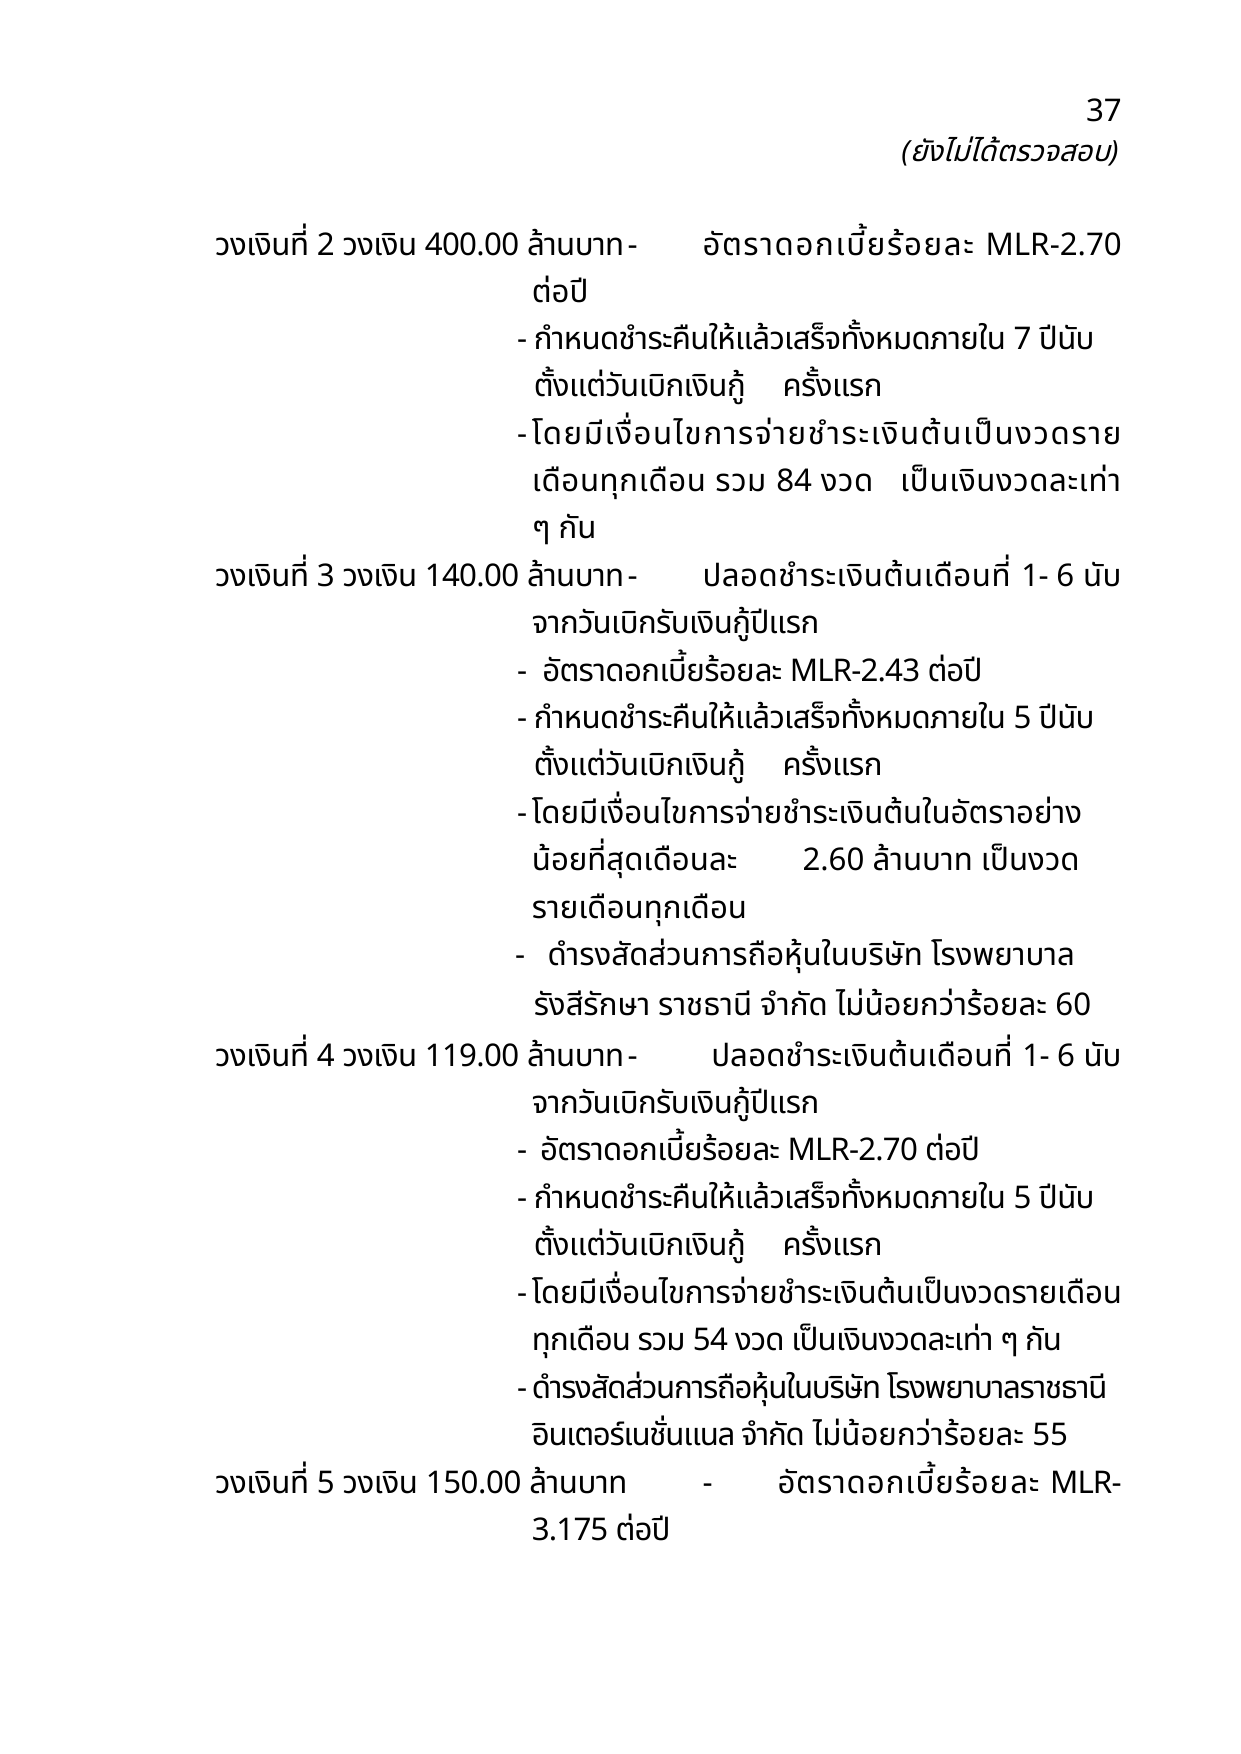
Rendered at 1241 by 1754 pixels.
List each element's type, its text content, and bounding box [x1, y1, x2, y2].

list - ดำรงสัดส่วนการถือหุ้นในบริษัท โรงพยาบาลรังสีรักษา ราชธานี จำกัด ไม่น้อยกว่าร้อยละ 60 [515, 932, 1121, 1030]
text - กำหนดชำระคืนให้แล้วเสร็จทั้งหมดภายใน 5 ปีนับตั้งแต่วันเบิกเงินกู้ ครั้งแรก [517, 1175, 1122, 1269]
text - โดยมีเงื่อนไขการจ่ายชำระเงินต้นเป็นงวดรายเดือนทุกเดือน รวม 84 งวด เป็นเงินงวดละเท่า ๆ กัน [517, 411, 1122, 553]
text วงเงินที่ 4 วงเงิน 119.00 ล้านบาท - ปลอดชำระเงินต้นเดือนที่ 1- 6 นับจากวันเบิกรับเงินกู้ปีแรก [215, 1033, 1122, 1127]
text - อัตราดอกเบี้ยร้อยละ MLR-2.43 ต่อปี [515, 648, 1122, 695]
text วงเงินที่ 2 วงเงิน 400.00 ล้านบาท - อัตราดอกเบี้ยร้อยละ MLR-2.70 ต่อปี [215, 221, 1122, 316]
text วงเงินที่ 3 วงเงิน 140.00 ล้านบาท - ปลอดชำระเงินต้นเดือนที่ 1- 6 นับจากวันเบิกรับเงินกู้ปีแรก [215, 553, 1122, 648]
text วงเงินที่ 5 วงเงิน 150.00 ล้านบาท - อัตราดอกเบี้ยร้อยละ MLR-3.175 ต่อปี [215, 1459, 1122, 1554]
text - โดยมีเงื่อนไขการจ่ายชำระเงินต้นในอัตราอย่างน้อยที่สุดเดือนละ 2.60 ล้านบาท เป็นงวดรายเดือนทุกเดือน [517, 790, 1122, 932]
text - กำหนดชำระคืนให้แล้วเสร็จทั้งหมดภายใน 7 ปีนับตั้งแต่วันเบิกเงินกู้ ครั้งแรก [517, 316, 1122, 411]
text - ดำรงสัดส่วนการถือหุ้นในบริษัท โรงพยาบาลราชธานี อินเตอร์เนชั่นแนล จำกัด ไม่น้อยกว่าร้อยละ 55 [517, 1364, 1122, 1459]
text - โดยมีเงื่อนไขการจ่ายชำระเงินต้นเป็นงวดรายเดือนทุกเดือน รวม 54 งวด เป็นเงินงวดละเท่า ๆ กัน [517, 1269, 1122, 1364]
text - อัตราดอกเบี้ยร้อยละ MLR-2.70 ต่อปี [515, 1127, 1122, 1175]
text - กำหนดชำระคืนให้แล้วเสร็จทั้งหมดภายใน 5 ปีนับตั้งแต่วันเบิกเงินกู้ ครั้งแรก [517, 695, 1122, 790]
